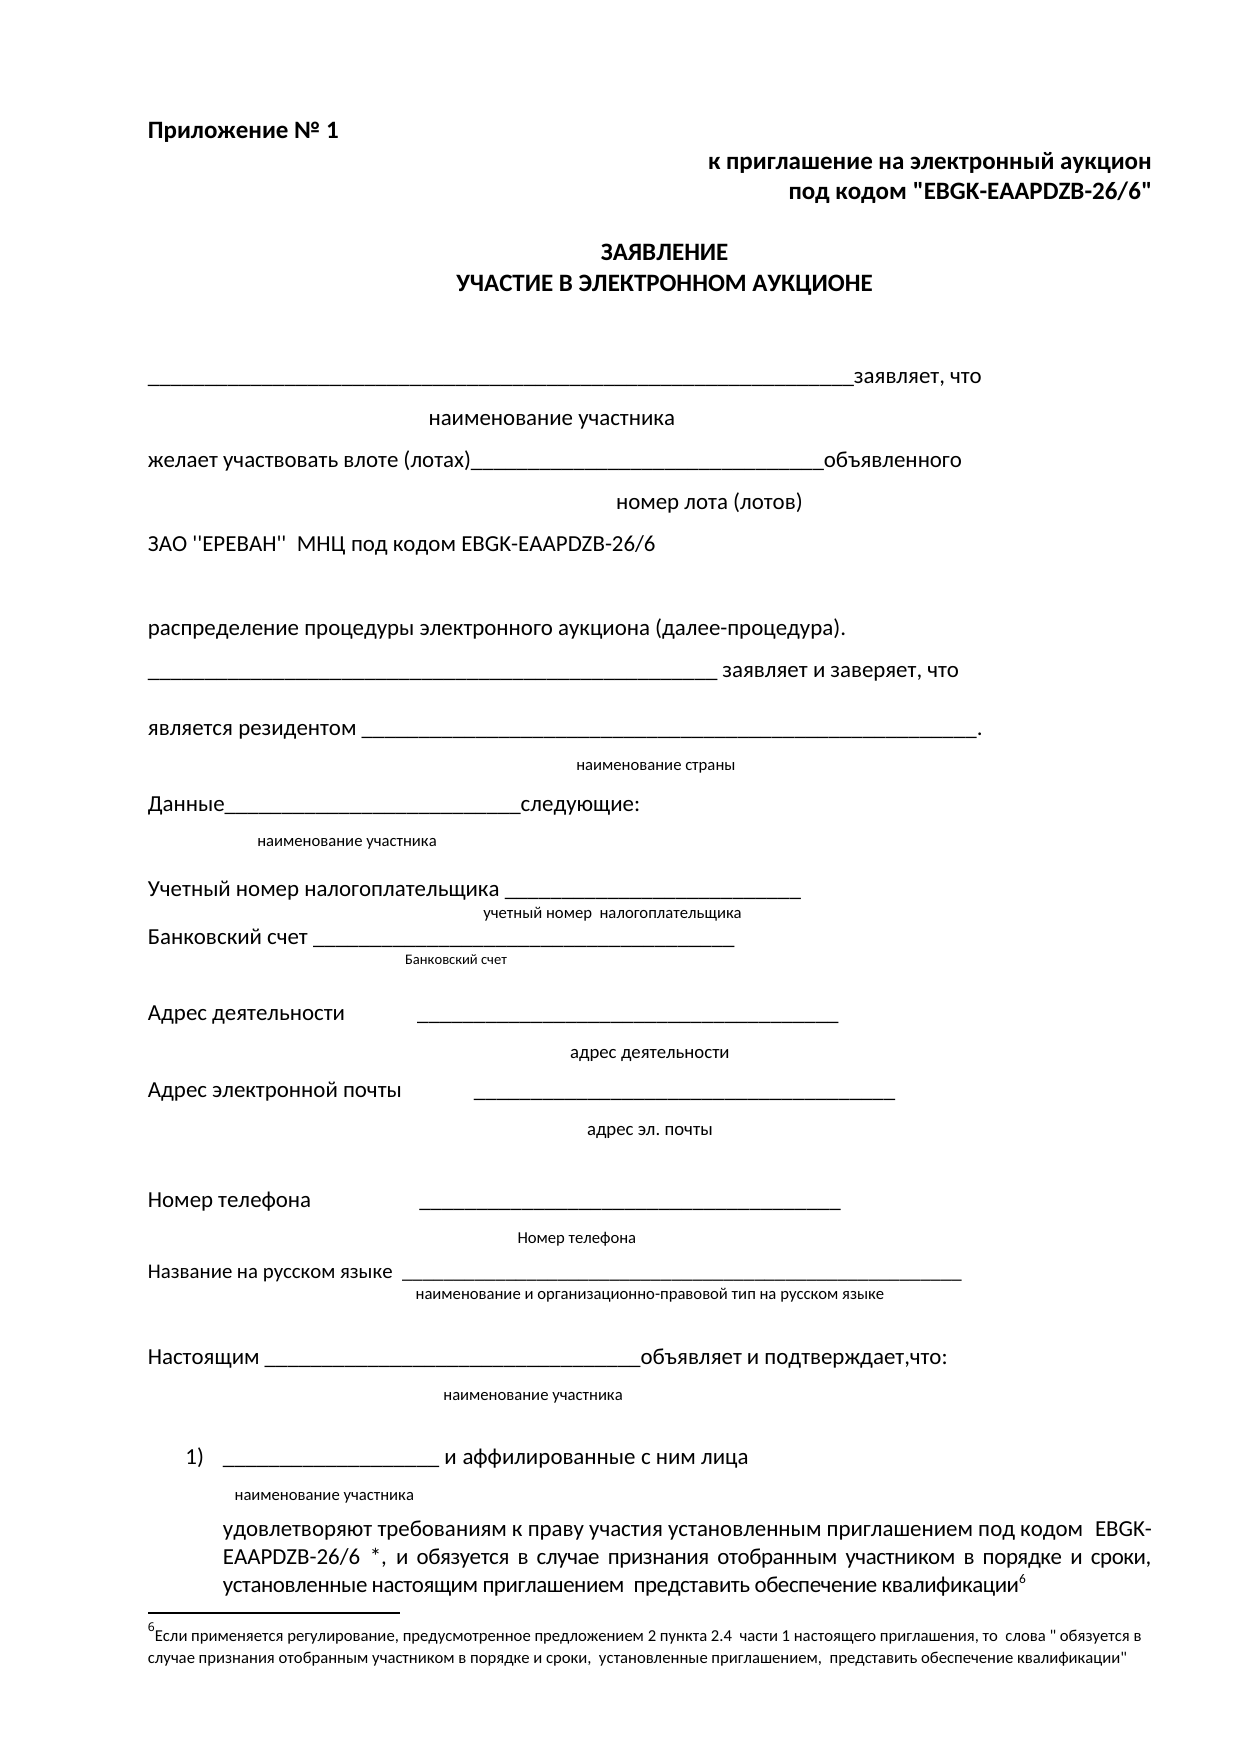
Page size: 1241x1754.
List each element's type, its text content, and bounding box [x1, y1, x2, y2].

text распределение процедуры электронного аукциона (далее-процедура). [148, 613, 1152, 641]
text Адрес деятельности _____________________________________ [148, 998, 1152, 1026]
text желает участвовать влоте (лотах)_______________________________объявленного [148, 445, 1152, 473]
text является резидентом ______________________________________________________. [148, 713, 1152, 741]
text наименование участника [443, 1384, 1152, 1404]
text адрес эл. почты [148, 1117, 1152, 1140]
text Учетный номер налогоплательщика __________________________ [148, 874, 1152, 902]
text __________________________________________________ заявляет и заверяет, что [148, 655, 1152, 683]
text наименование и организационно-правовой тип на русском языке [148, 1283, 1152, 1304]
text Адрес электронной почты _____________________________________ [148, 1075, 1152, 1103]
text ЗАО ''ЕРЕВАН'' МНЦ под кодом EBGK-EAAPDZB-26/6 [148, 529, 1152, 557]
text Настоящим _________________________________объявляет и подтверждает,что: [148, 1342, 1152, 1370]
text Банковский счет _____________________________________ [148, 922, 1152, 950]
list удовлетворяют требованиям к праву участия установленным приглашением под кодом EBGK-EAAPDZB-26/6 *, и обязуется в случае признания отобранным участником в порядке и сроки, установленные настоящим приглашением представить обеспечение квалификации [223, 1514, 1152, 1598]
text под кодом "EBGK-EAAPDZB-26/6" [177, 176, 1152, 206]
text УЧАСТИЕ В ЭЛЕКТРОННОМ АУКЦИОНЕ [177, 267, 1152, 298]
text наименование участника [428, 403, 1152, 431]
text к приглашение на электронный аукцион [177, 145, 1152, 176]
text Название на русском языке ______________________________________________________ [148, 1258, 1152, 1283]
text Данные__________________________следующие: [148, 789, 1152, 817]
text наименование участника [148, 1484, 1152, 1504]
text наименование участника [148, 831, 1152, 851]
text номер лота (лотов) [606, 487, 1152, 515]
text ЗАЯВЛЕНИЕ [177, 237, 1152, 267]
text Номер телефона _____________________________________ [148, 1186, 1152, 1213]
text ______________________________________________________________заявляет, что [148, 361, 1152, 389]
text адрес деятельности [148, 1040, 1152, 1063]
text Номер телефона [517, 1227, 1152, 1248]
text учетный номер налогоплательщика [148, 902, 1152, 922]
text 2.4 На этапе аукциона участник представляет сниженные ценовые предложения в порядке, установленном пунктом 2.2 части 2 настоящего приглашения, без необходимости загрузки новых документов в систему. Приложение № 1 [148, 86, 1152, 145]
text наименование страны [576, 754, 1152, 775]
text Банковский счет [148, 950, 1152, 968]
list ___________________ и аффилированные с ним лица [185, 1442, 1152, 1470]
